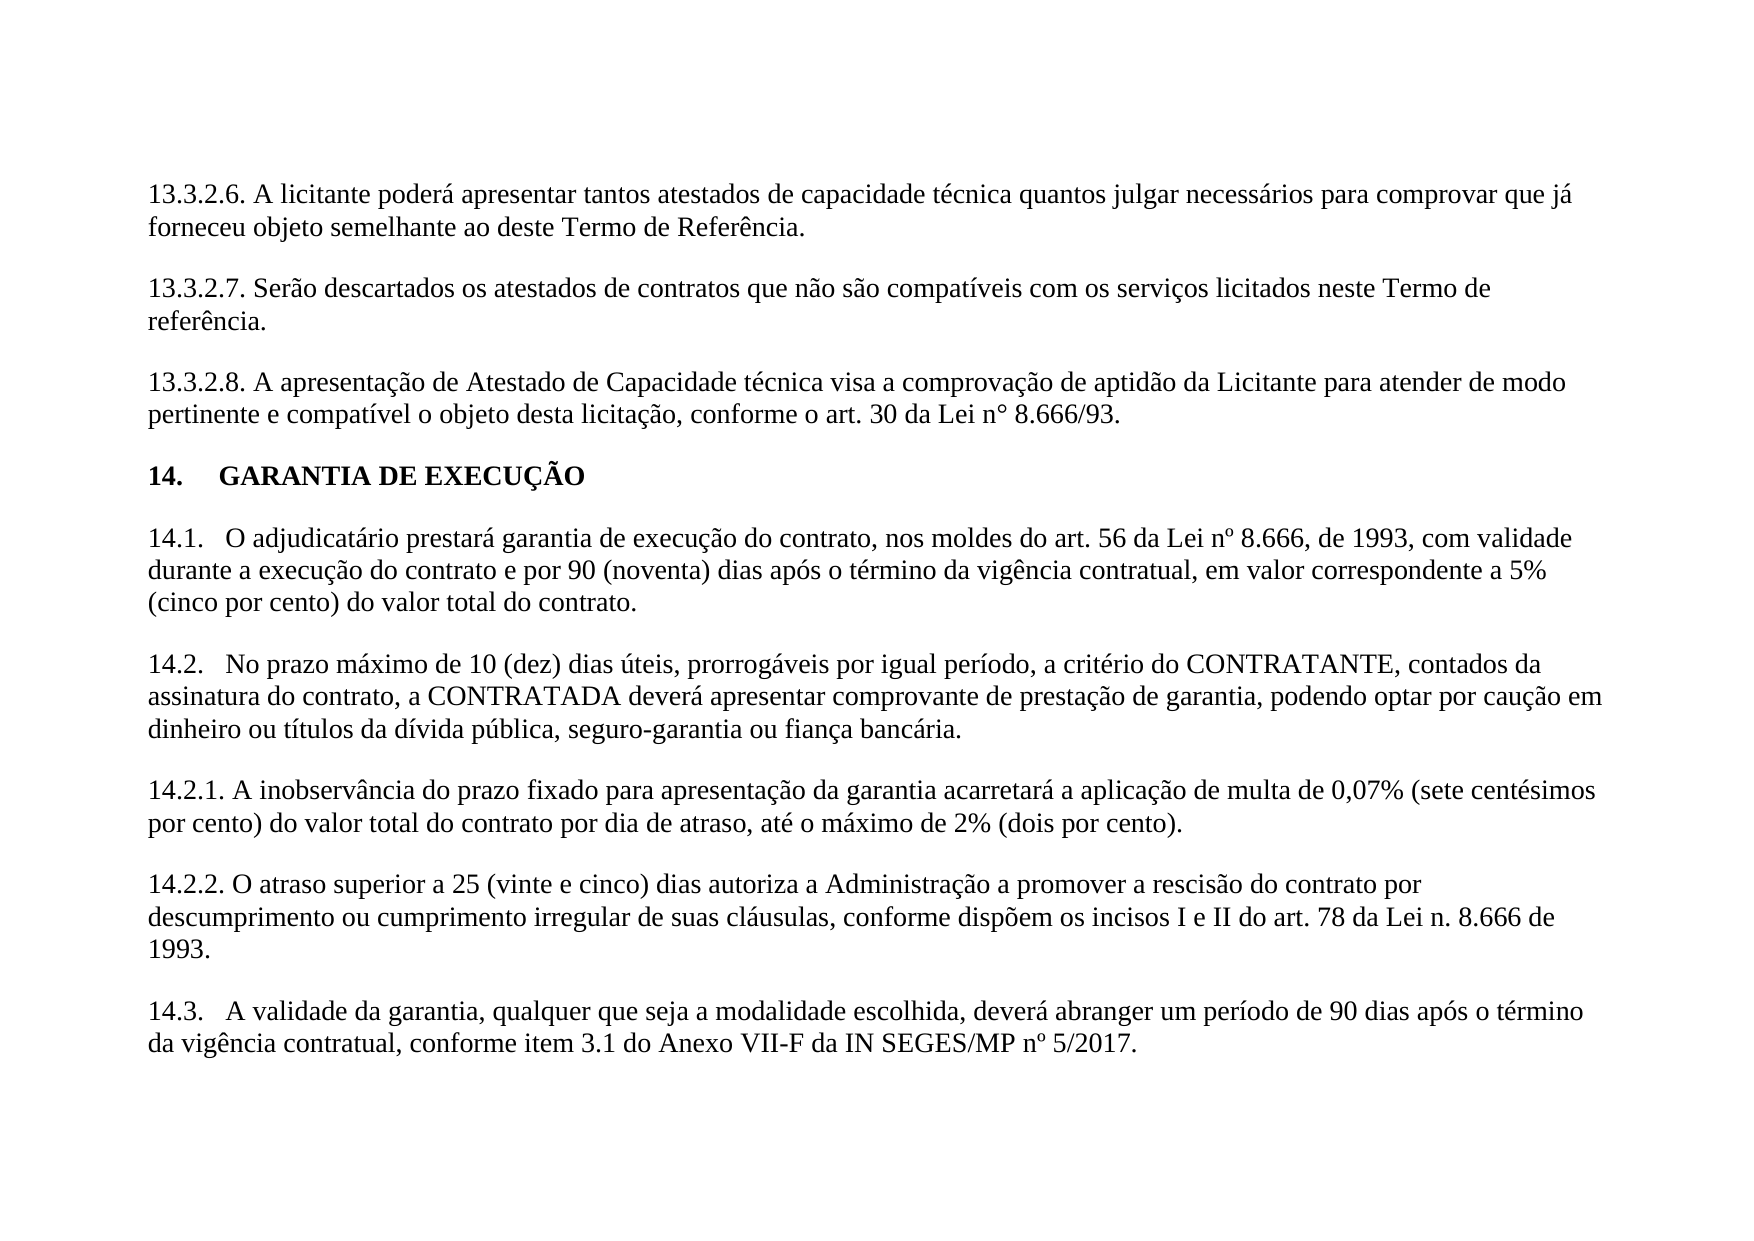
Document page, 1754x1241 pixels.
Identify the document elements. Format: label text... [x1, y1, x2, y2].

text 14.2. No prazo máximo de 10 (dez) dias úteis, prorrogáveis por igual período, a critério do CONTRATANTE, contados da assinatura do contrato, a CONTRATADA deverá apresentar comprovante de prestação de garantia, podendo optar por caução em dinheiro ou títulos da dívida pública, seguro-garantia ou fiança bancária. [148, 647, 1606, 744]
text 14.1. O adjudicatário prestará garantia de execução do contrato, nos moldes do art. 56 da Lei nº 8.666, de 1993, com validade durante a execução do contrato e por 90 (noventa) dias após o término da vigência contratual, em valor correspondente a 5% (cinco por cento) do valor total do contrato. [148, 521, 1606, 618]
text 14. GARANTIA DE EXECUÇÃO [148, 459, 1606, 491]
text 13.3.2.8. A apresentação de Atestado de Capacidade técnica visa a comprovação de aptidão da Licitante para atender de modo pertinente e compatível o objeto desta licitação, conforme o art. 30 da Lei n° 8.666/93. [148, 365, 1606, 430]
text 13.3.2.7. Serão descartados os atestados de contratos que não são compatíveis com os serviços licitados neste Termo de referência. [148, 271, 1606, 336]
text 14.2.1. A inobservância do prazo fixado para apresentação da garantia acarretará a aplicação de multa de 0,07% (sete centésimos por cento) do valor total do contrato por dia de atraso, até o máximo de 2% (dois por cento). [148, 773, 1606, 838]
text 13.3.2.6. A licitante poderá apresentar tantos atestados de capacidade técnica quantos julgar necessários para comprovar que já forneceu objeto semelhante ao deste Termo de Referência. [148, 177, 1606, 242]
text 14.2.2. O atraso superior a 25 (vinte e cinco) dias autoriza a Administração a promover a rescisão do contrato por descumprimento ou cumprimento irregular de suas cláusulas, conforme dispõem os incisos I e II do art. 78 da Lei n. 8.666 de 1993. [148, 867, 1606, 964]
text 14.3. A validade da garantia, qualquer que seja a modalidade escolhida, deverá abranger um período de 90 dias após o término da vigência contratual, conforme item 3.1 do Anexo VII-F da IN SEGES/MP nº 5/2017. [148, 994, 1606, 1058]
